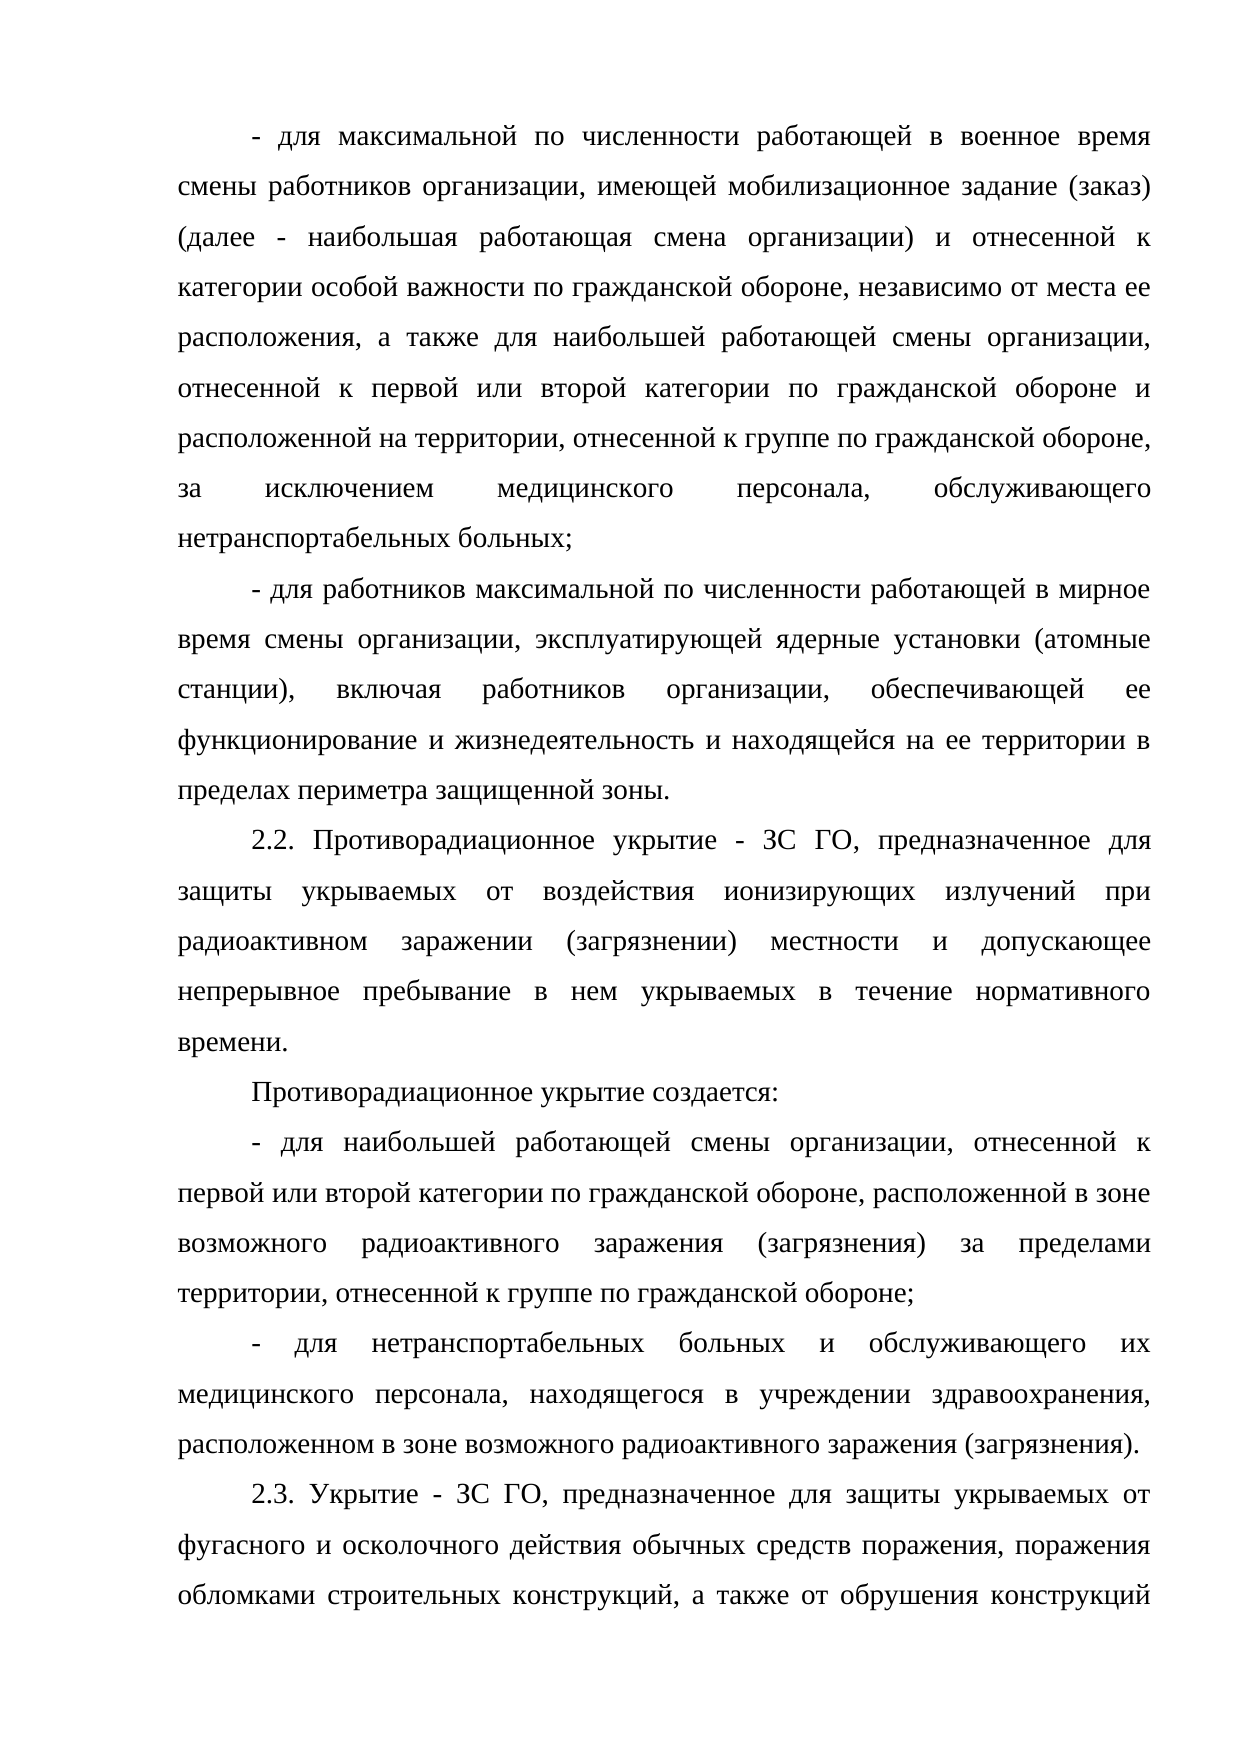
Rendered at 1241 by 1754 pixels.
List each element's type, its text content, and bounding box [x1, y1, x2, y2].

text - для работников максимальной по численности работающей в мирное время смены организации, эксплуатирующей ядерные установки (атомные станции), включая работников организации, обеспечивающей ее функционирование и жизнедеятельность и находящейся на ее территории в пределах периметра защищенной зоны. [177, 571, 1152, 806]
text Противорадиационное укрытие создается: [177, 1074, 1152, 1108]
text 2.2. Противорадиационное укрытие - ЗС ГО, предназначенное для защиты укрываемых от воздействия ионизирующих излучений при радиоактивном заражении (загрязнении) местности и допускающее непрерывное пребывание в нем укрываемых в течение нормативного времени. [177, 822, 1152, 1057]
text - для нетранспортабельных больных и обслуживающего их медицинского персонала, находящегося в учреждении здравоохранения, расположенном в зоне возможного радиоактивного заражения (загрязнения). [177, 1326, 1152, 1460]
text - для наибольшей работающей смены организации, отнесенной к первой или второй категории по гражданской обороне, расположенной в зоне возможного радиоактивного заражения (загрязнения) за пределами территории, отнесенной к группе по гражданской обороне; [177, 1124, 1152, 1309]
text - для максимальной по численности работающей в военное время смены работников организации, имеющей мобилизационное задание (заказ) (далее - наибольшая работающая смена организации) и отнесенной к категории особой важности по гражданской обороне, независимо от места ее расположения, а также для наибольшей работающей смены организации, отнесенной к первой или второй категории по гражданской обороне и расположенной на территории, отнесенной к группе по гражданской обороне, за исключением медицинского персонала, обслуживающего нетранспортабельных больных; [177, 118, 1152, 554]
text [177, 1477, 1152, 1611]
